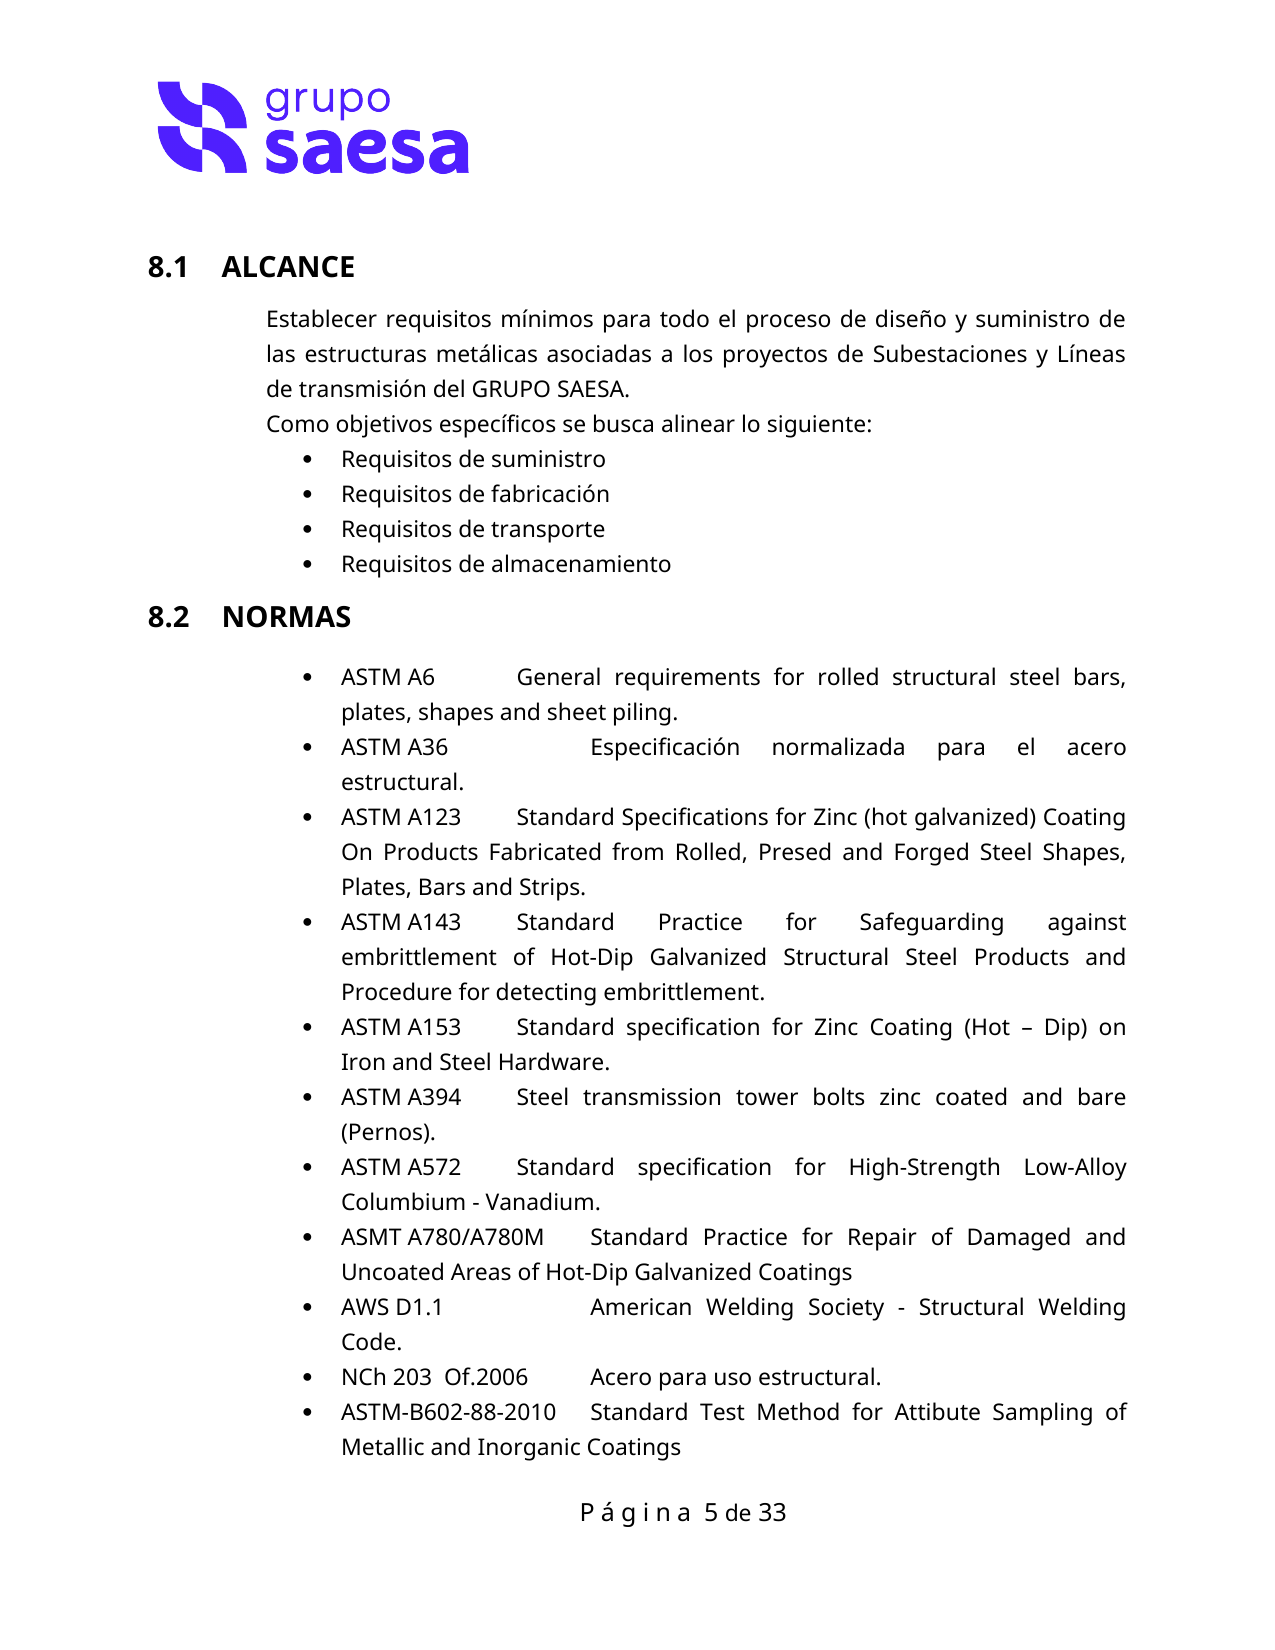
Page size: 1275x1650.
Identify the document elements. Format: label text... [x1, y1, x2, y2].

list ASMT A780/A780M Standard Practice for Repair of Damaged and Uncoated Areas of Hot-Dip Galvanized Coatings [303, 1221, 1127, 1287]
subtitle NORMAS [148, 596, 1127, 636]
list ASTM A572 Standard specification for High-Strength Low-Alloy Columbium - Vanadium. [303, 1151, 1127, 1217]
list ASTM A153 Standard specification for Zinc Coating (Hot – Dip) on Iron and Steel Hardware. [303, 1011, 1127, 1077]
list AWS D1.1 American Welding Society - Structural Welding Code. [303, 1291, 1127, 1357]
list ASTM A394 Steel transmission tower bolts zinc coated and bare (Pernos). [303, 1081, 1127, 1147]
list ASTM-B602-88-2010 Standard Test Method for Attibute Sampling of Metallic and Inorganic Coatings [303, 1396, 1127, 1462]
list ASTM A143 Standard Practice for Safeguarding against embrittlement of Hot-Dip Galvanized Structural Steel Products and Procedure for detecting embrittlement. [303, 906, 1127, 1007]
text Como objetivos específicos se busca alinear lo siguiente: [266, 408, 1127, 439]
list Requisitos de suministro [303, 443, 1127, 474]
list NCh 203 Of.2006 Acero para uso estructural. [303, 1361, 1127, 1392]
list ASTM A123 Standard Specifications for Zinc (hot galvanized) Coating On Products Fabricated from Rolled, Presed and Forged Steel Shapes, Plates, Bars and Strips. [303, 801, 1127, 902]
list ASTM A36 Especificación normalizada para el acero estructural. [303, 731, 1127, 797]
text Establecer requisitos mínimos para todo el proceso de diseño y suministro de las estructuras metálicas asociadas a los proyectos de Subestaciones y Líneas de transmisión del GRUPO SAESA. [266, 303, 1127, 404]
list Requisitos de fabricación [303, 478, 1127, 509]
list Requisitos de transporte [303, 513, 1127, 544]
picture [147, 73, 478, 177]
list Requisitos de almacenamiento [303, 548, 1127, 579]
subtitle ALCANCE [148, 246, 1127, 286]
list ASTM A6 General requirements for rolled structural steel bars, plates, shapes and sheet piling. [303, 661, 1127, 727]
